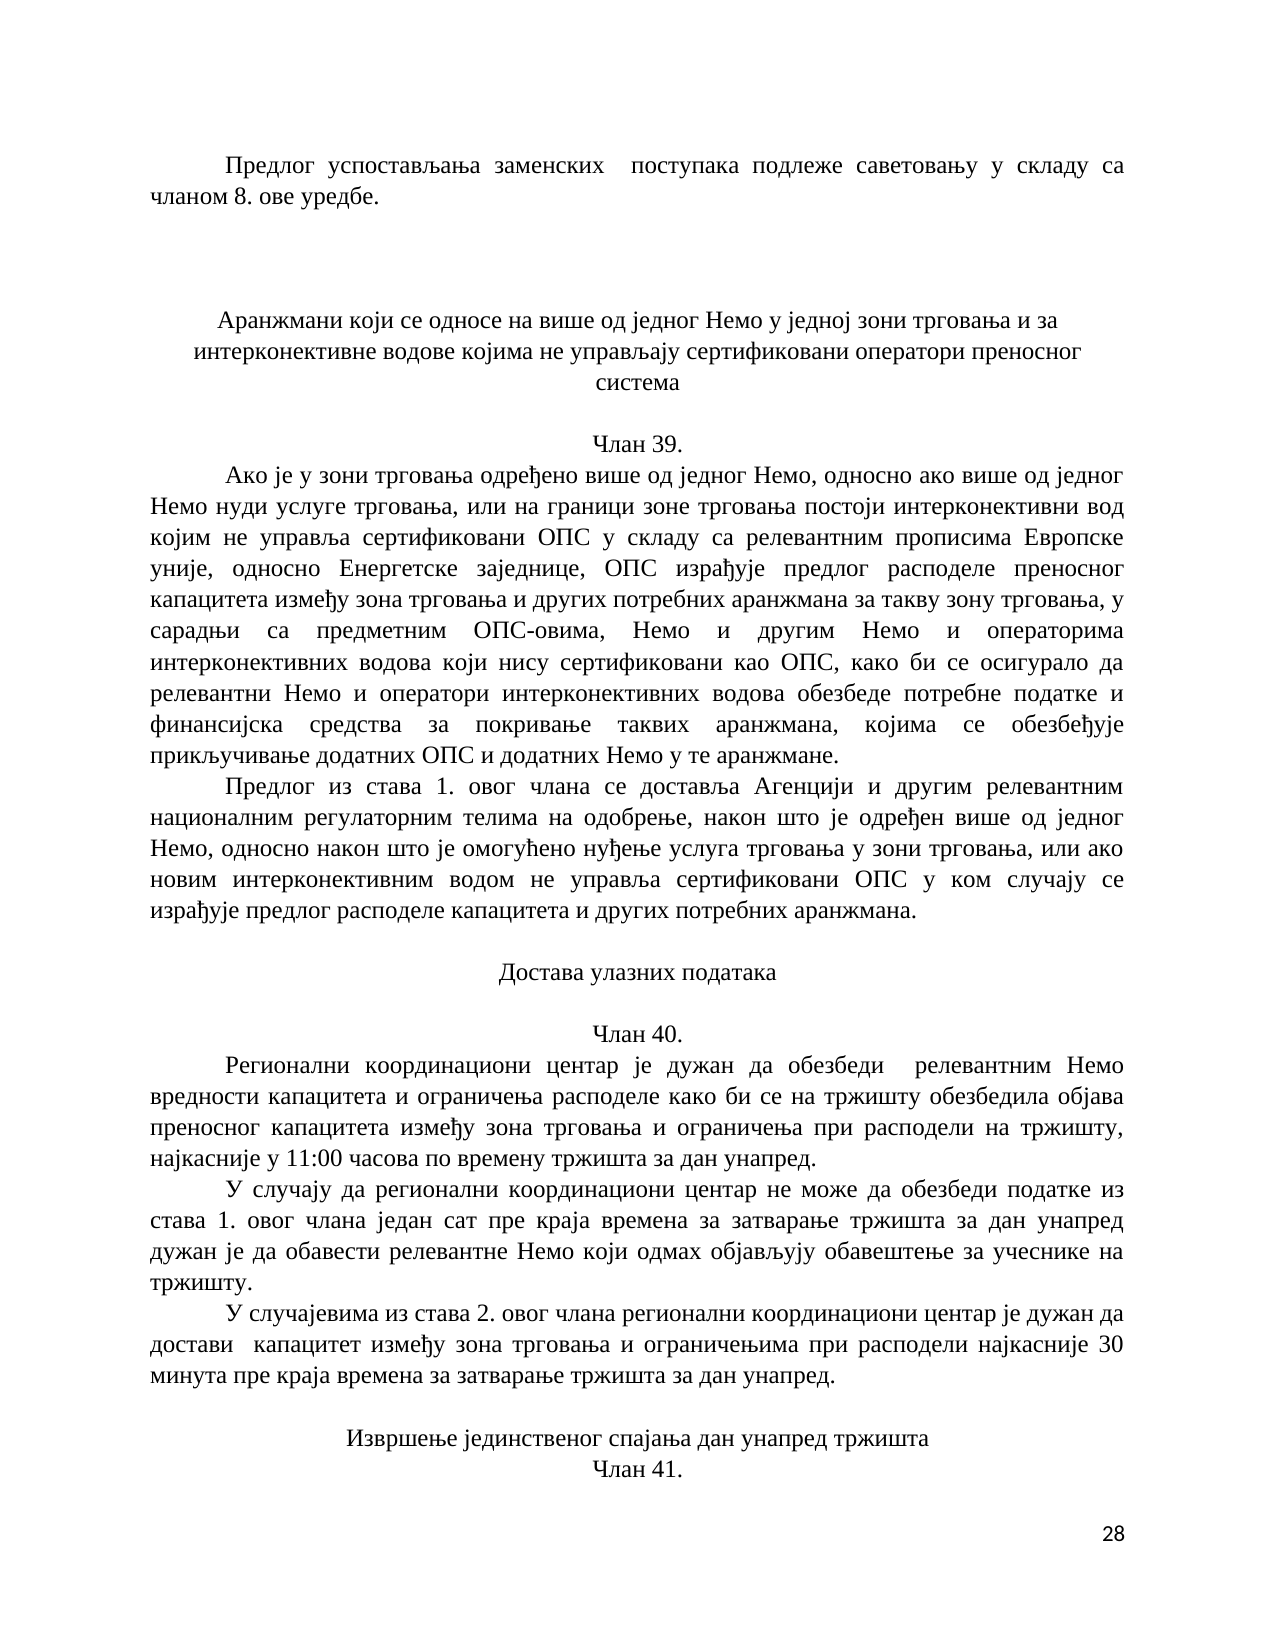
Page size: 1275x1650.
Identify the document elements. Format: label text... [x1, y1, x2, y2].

text У случајевима из става 2. овог члана регионални координациони центар је дужан да достави капацитет између зона трговања и ограничењима при расподели најкасније 30 минута пре краја времена за затварање тржишта за дан унапред. [150, 1298, 1125, 1389]
text Ако је у зони трговања одређено више од једног Немо, односно ако више од једног Немо нуди услуге трговања, или на граници зоне трговања постоји интерконективни вод којим не управља сертификовани ОПС у складу са релевантним прописима Европске уније, односно Енергетске заједнице, ОПС израђује предлог расподеле преносног капацитета између зона трговања и других потребних аранжмана за такву зону трговања, у сарадњи са предметним ОПС-овима, Немо и другим Немо и операторима интерконективних водова који нису сертификовани као ОПС, како би се осигурало да релевантни Немо и оператори интерконективних водова обезбеде потребне податке и финансијска средства за покривање таквих аранжмана, којима се обезбеђује прикључивање додатних ОПС и додатних Немо у те аранжмане. [150, 460, 1125, 768]
text Члан 39. [150, 429, 1125, 458]
text Регионални координациони центар је дужан да обезбеди релевантним Немо вредности капацитета и ограничења расподеле како би се на тржишту обезбедила објава преносног капацитета између зона трговања и ограничења при расподели на тржишту, најкасније у 11:00 часова по времену тржишта за дан унапред. [150, 1050, 1125, 1172]
text Предлог из става 1. овог члана се доставља Агенцији и другим релевантним националним регулаторним телима на одобрење, након што је одређен више од једног Немо, односно након што је омогућено нуђење услуга трговања у зони трговања, или ако новим интерконективним водом не управља сертификовани ОПС у ком случају се израђује предлог расподеле капацитета и других потребних аранжмана. [150, 771, 1125, 924]
text Достава улазних података [150, 957, 1125, 986]
text Члан 41. [150, 1454, 1125, 1482]
text Извршење јединственог спајања дан унапред тржишта [150, 1423, 1125, 1451]
text Члан 40. [150, 1019, 1125, 1048]
text У случају да регионални координациони центар не може да обезбеди податке из става 1. овог члана један сат пре краја времена за затварање тржишта за дан унапред дужан је да обавести релевантне Немо који одмах објављују обавештење за учеснике на тржишту. [150, 1174, 1125, 1296]
text Аранжмани који се односе на више од једног Немо у једној зони трговања и за интерконективне водове којима не управљају сертификовани оператори преносног система [150, 305, 1125, 396]
text Предлог успостављања заменских поступака подлеже саветовању у складу са чланом 8. ове уредбе. [150, 150, 1125, 210]
